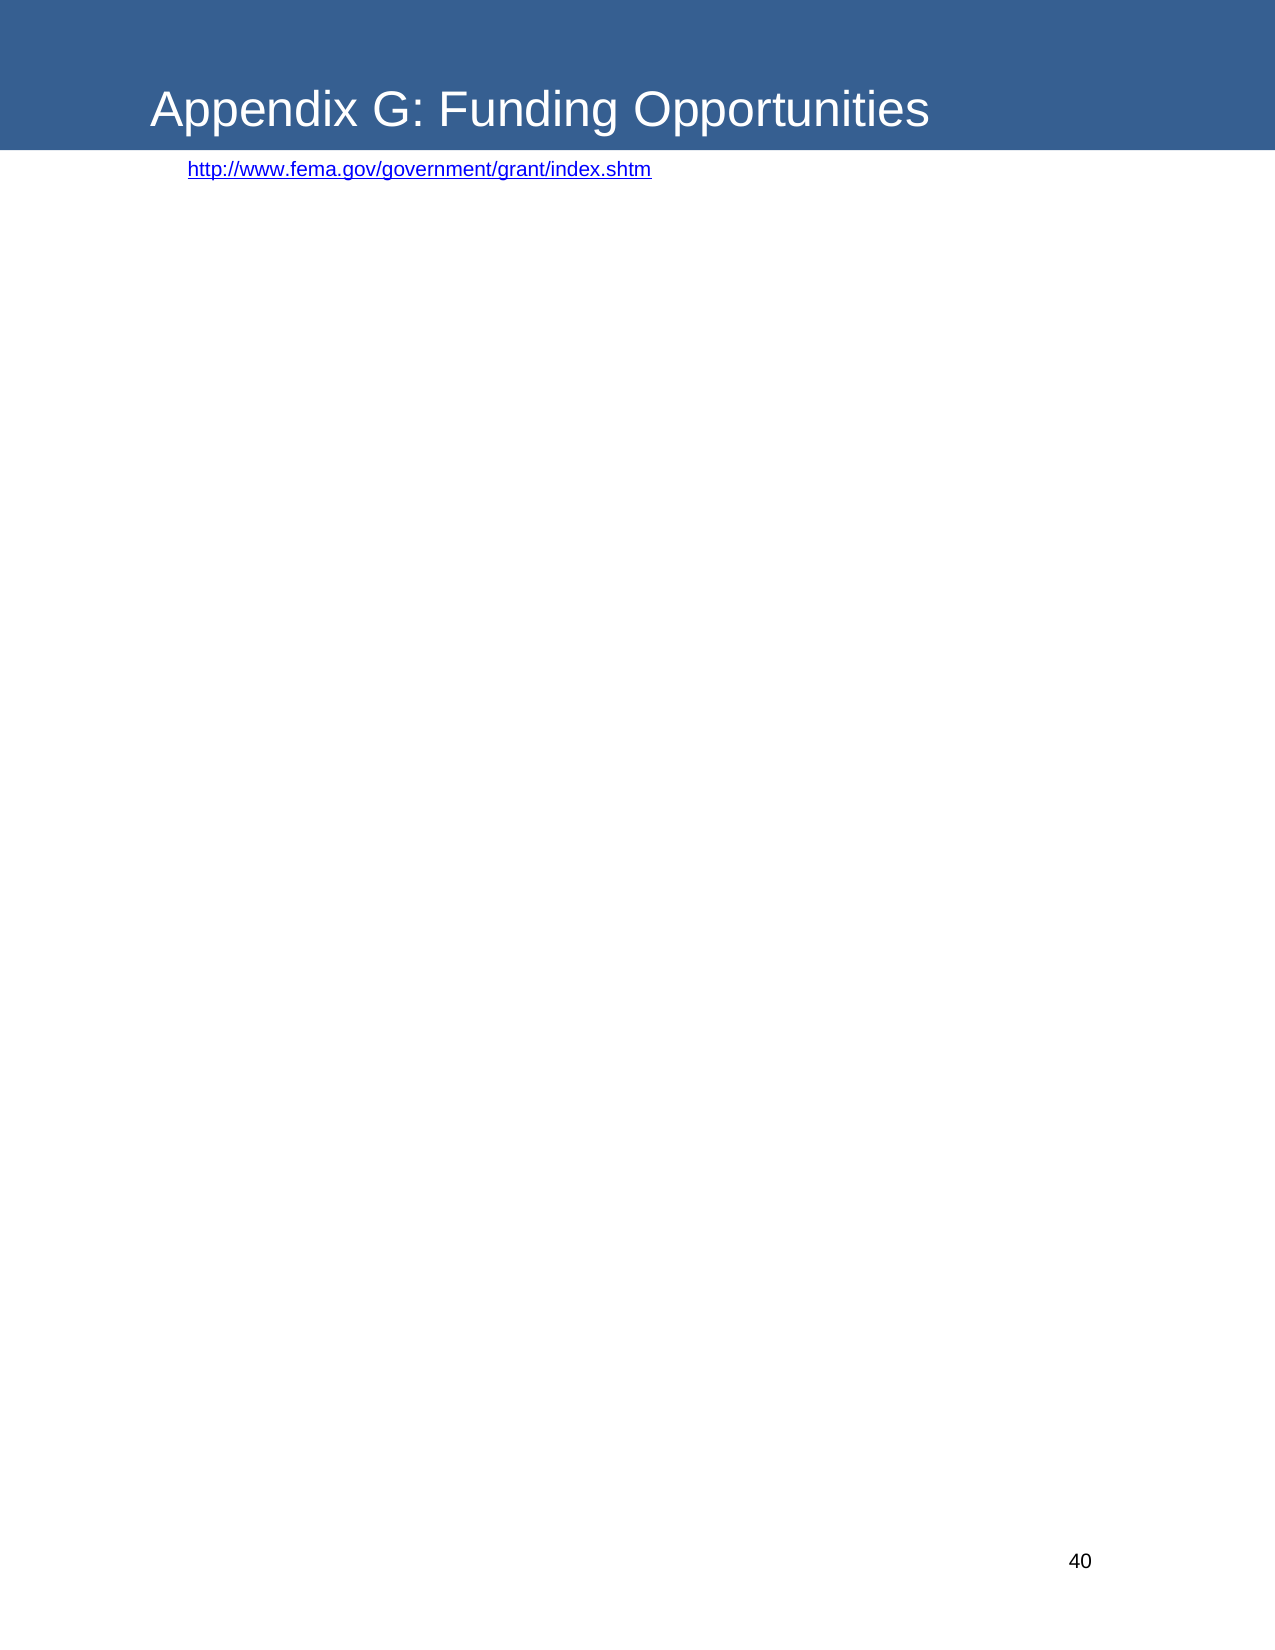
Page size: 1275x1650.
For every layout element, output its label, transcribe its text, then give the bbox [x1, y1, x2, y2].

text http://www.fema.gov/government/grant/index.shtm [187, 150, 1125, 181]
